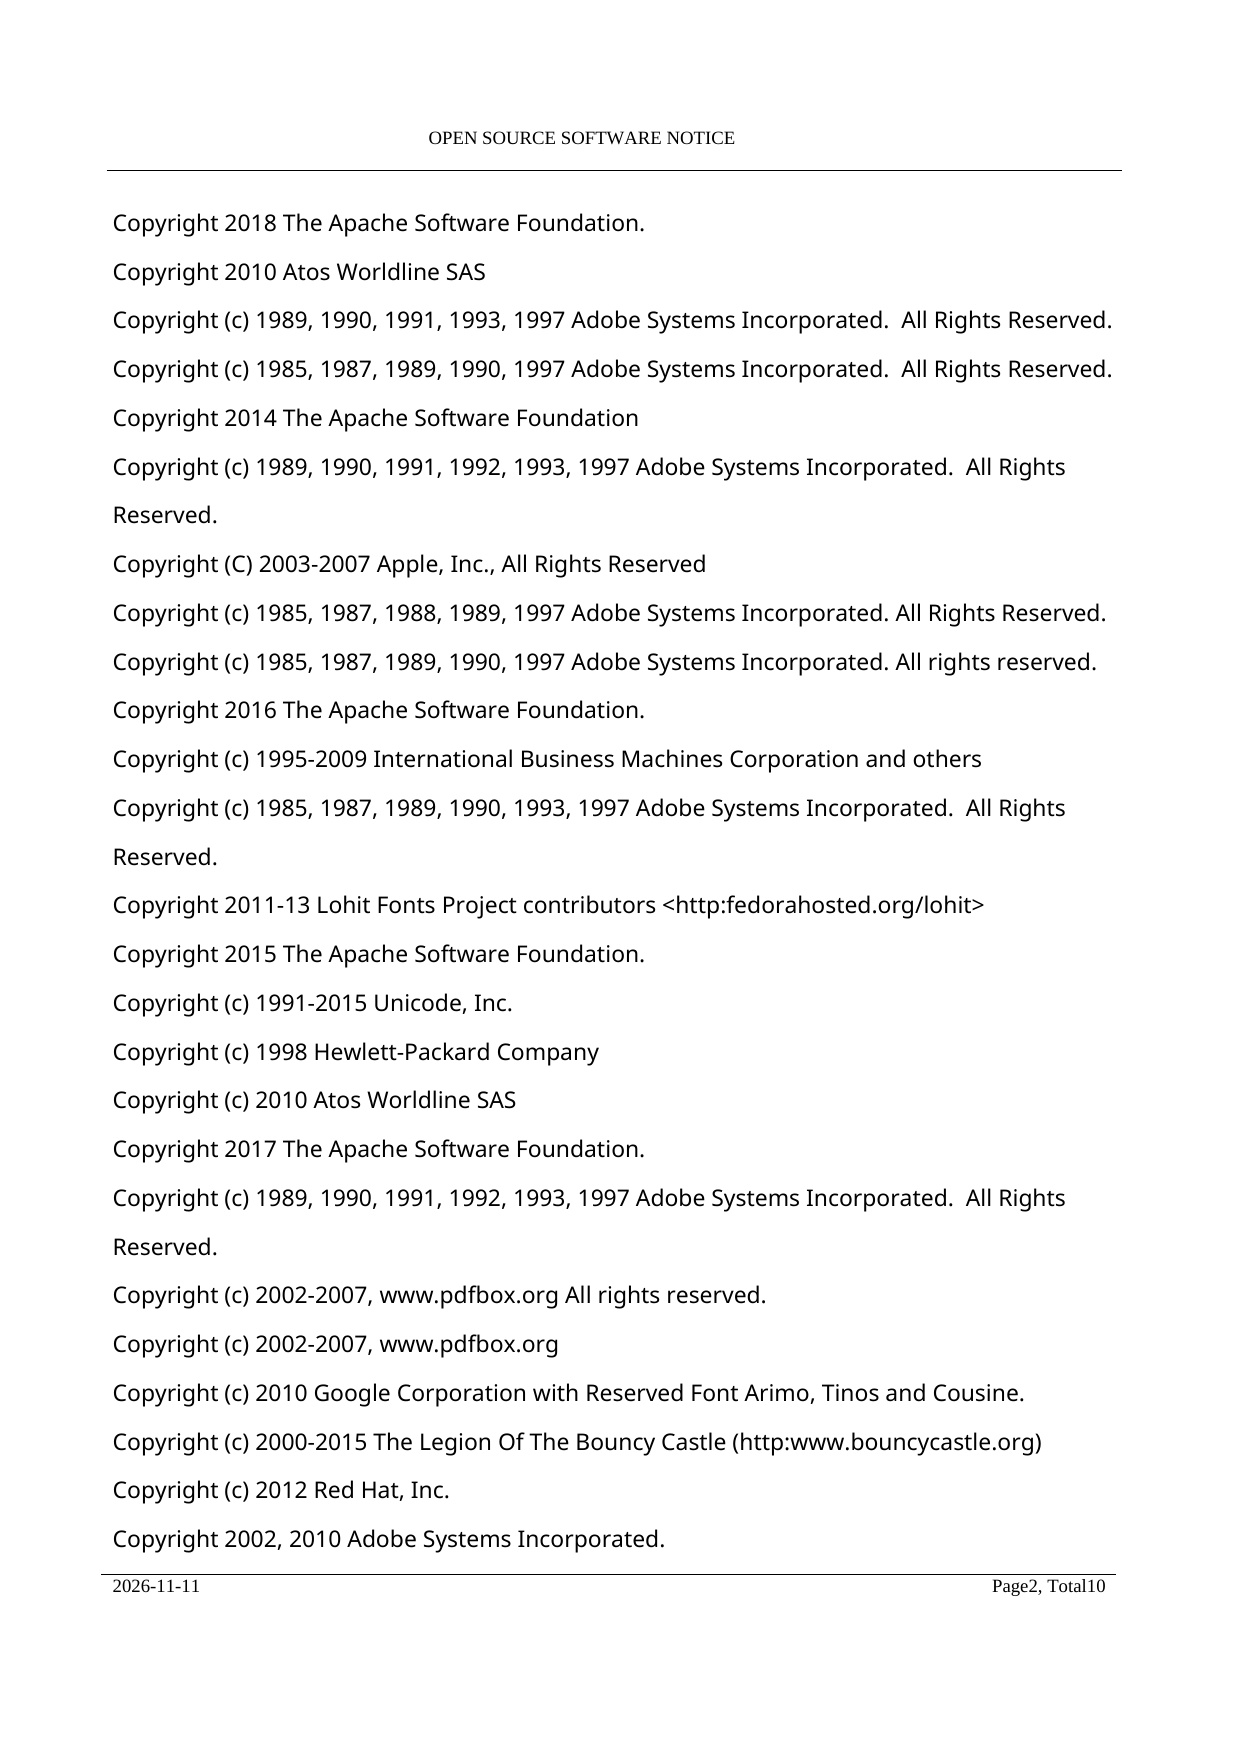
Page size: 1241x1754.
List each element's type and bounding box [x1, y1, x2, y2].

text [112, 206, 1128, 1555]
